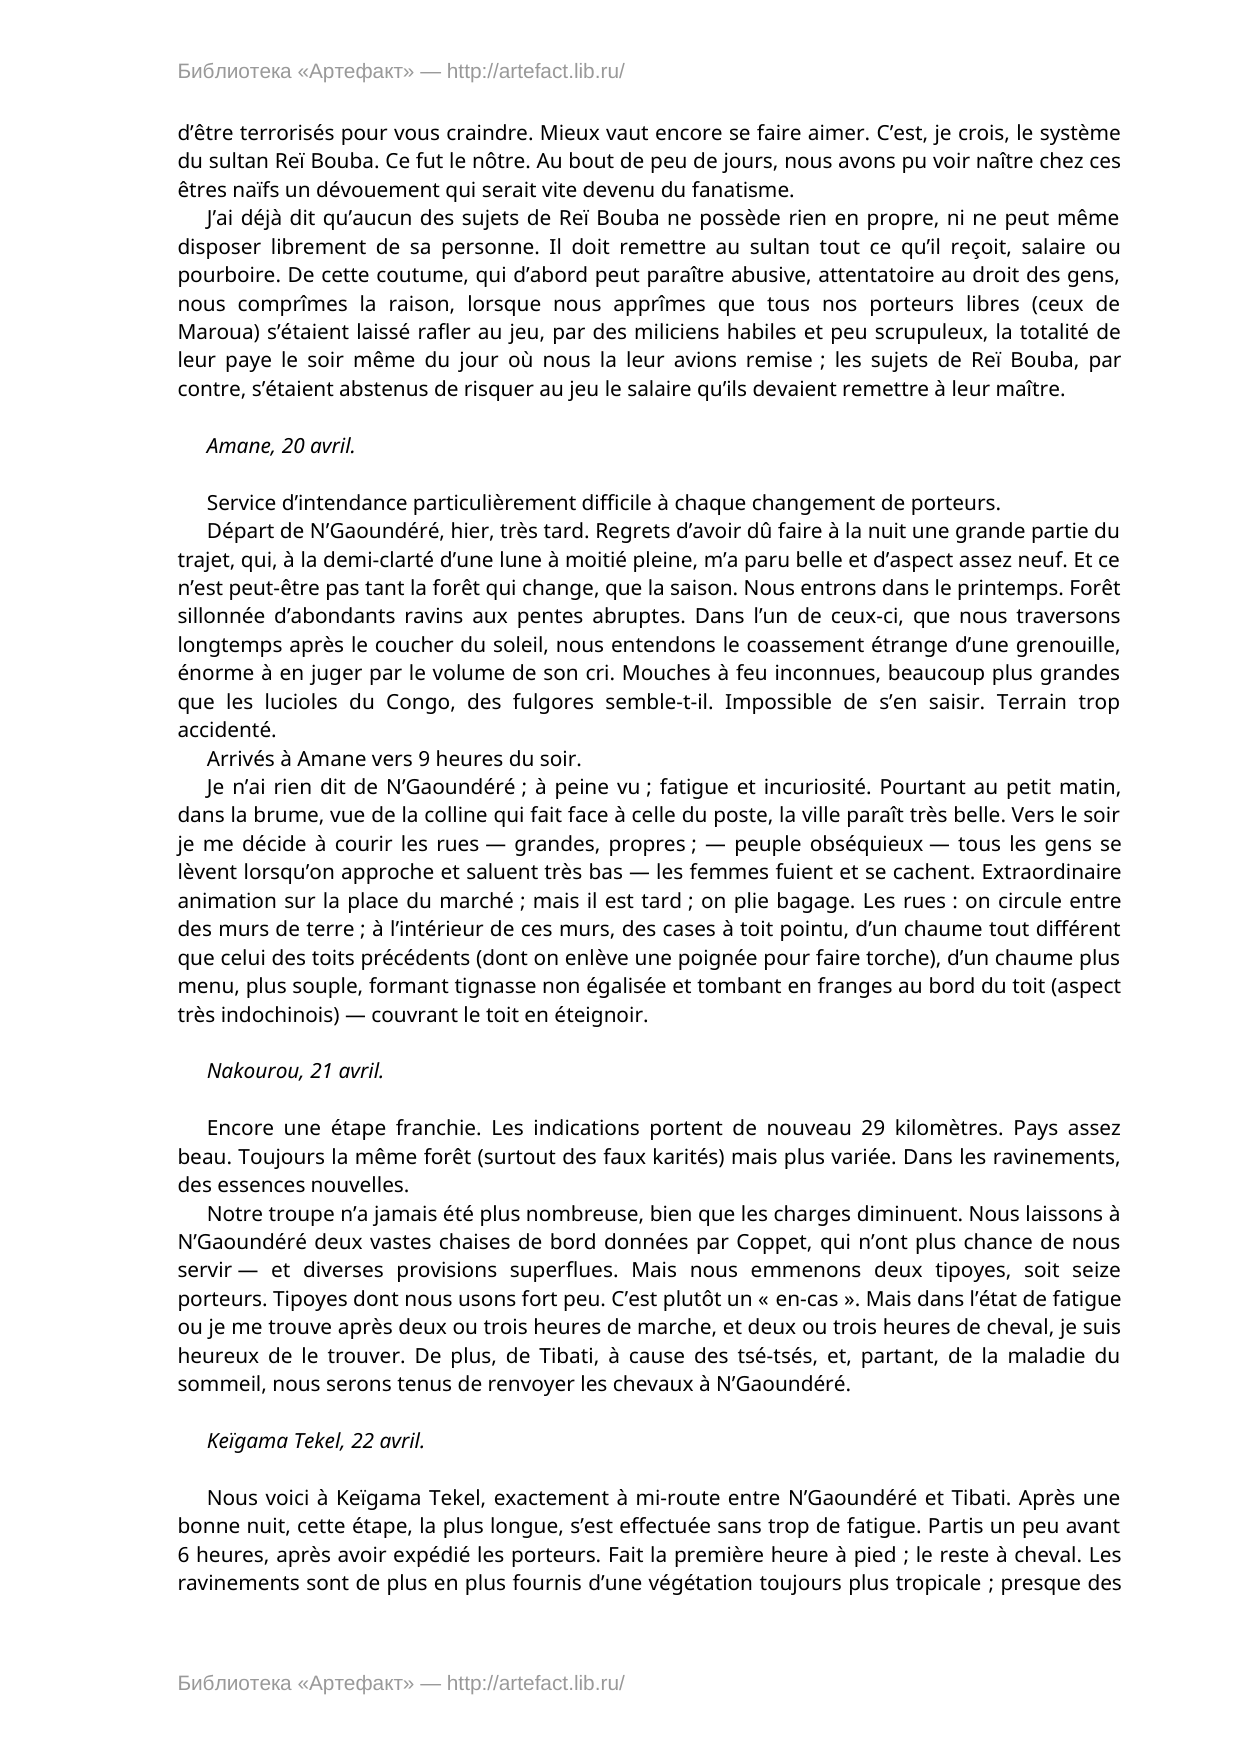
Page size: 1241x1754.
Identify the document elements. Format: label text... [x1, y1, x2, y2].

text Amane, 20 avril. [177, 431, 1122, 459]
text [177, 118, 1122, 203]
text Je n’ai rien dit de N’Gaoundéré ; à peine vu ; fatigue et incuriosité. Pourtant au petit matin, dans la brume, vue de la colline qui fait face à celle du poste, la ville paraît très belle. Vers le soir je me décide à courir les rues — grandes, propres ; — peuple obséquieux — tous les gens se lèvent lorsqu’on approche et saluent très bas — les femmes fuient et se cachent. Extraordinaire animation sur la place du marché ; mais il est tard ; on plie bagage. Les rues : on circule entre des murs de terre ; à l’intérieur de ces murs, des cases à toit pointu, d’un chaume tout différent que celui des toits précédents (dont on enlève une poignée pour faire torche), d’un chaume plus menu, plus souple, formant tignasse non égalisée et tombant en franges au bord du toit (aspect très indochinois) — couvrant le toit en éteignoir. [177, 772, 1122, 1028]
text Départ de N’Gaoundéré, hier, très tard. Regrets d’avoir dû faire à la nuit une grande partie du trajet, qui, à la demi-clarté d’une lune à moitié pleine, m’a paru belle et d’aspect assez neuf. Et ce n’est peut-être pas tant la forêt qui change, que la saison. Nous entrons dans le printemps. Forêt sillonnée d’abondants ravins aux pentes abruptes. Dans l’un de ceux-ci, que nous traversons longtemps après le coucher du soleil, nous entendons le coassement étrange d’une grenouille, énorme à en juger par le volume de son cri. Mouches à feu inconnues, beaucoup plus grandes que les lucioles du Congo, des fulgores semble-t-il. Impossible de s’en saisir. Terrain trop accidenté. [177, 516, 1122, 744]
text Nakourou, 21 avril. [177, 1057, 1122, 1085]
text Encore une étape franchie. Les indications portent de nouveau 29 kilomètres. Pays assez beau. Toujours la même forêt (surtout des faux karités) mais plus variée. Dans les ravinements, des essences nouvelles. [177, 1113, 1122, 1199]
text J’ai déjà dit qu’aucun des sujets de Reï Bouba ne possède rien en propre, ni ne peut même disposer librement de sa personne. Il doit remettre au sultan tout ce qu’il reçoit, salaire ou pourboire. De cette coutume, qui d’abord peut paraître abusive, attentatoire au droit des gens, nous comprîmes la raison, lorsque nous apprîmes que tous nos porteurs libres (ceux de Maroua) s’étaient laissé rafler au jeu, par des miliciens habiles et peu scrupuleux, la totalité de leur paye le soir même du jour où nous la leur avions remise ; les sujets de Reï Bouba, par contre, s’étaient abstenus de risquer au jeu le salaire qu’ils devaient remettre à leur maître. [177, 203, 1122, 402]
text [177, 1483, 1122, 1597]
text Keïgama Tekel, 22 avril. [177, 1426, 1122, 1455]
text Service d’intendance particulièrement difficile à chaque changement de porteurs. [177, 488, 1122, 516]
text Notre troupe n’a jamais été plus nombreuse, bien que les charges diminuent. Nous laissons à N’Gaoundéré deux vastes chaises de bord données par Coppet, qui n’ont plus chance de nous servir — et diverses provisions superflues. Mais nous emmenons deux tipoyes, soit seize porteurs. Tipoyes dont nous usons fort peu. C’est plutôt un « en-cas ». Mais dans l’état de fatigue ou je me trouve après deux ou trois heures de marche, et deux ou trois heures de cheval, je suis heureux de le trouver. De plus, de Tibati, à cause des tsé-tsés, et, partant, de la maladie du sommeil, nous serons tenus de renvoyer les chevaux à N’Gaoundéré. [177, 1199, 1122, 1398]
text Arrivés à Amane vers 9 heures du soir. [177, 744, 1122, 772]
